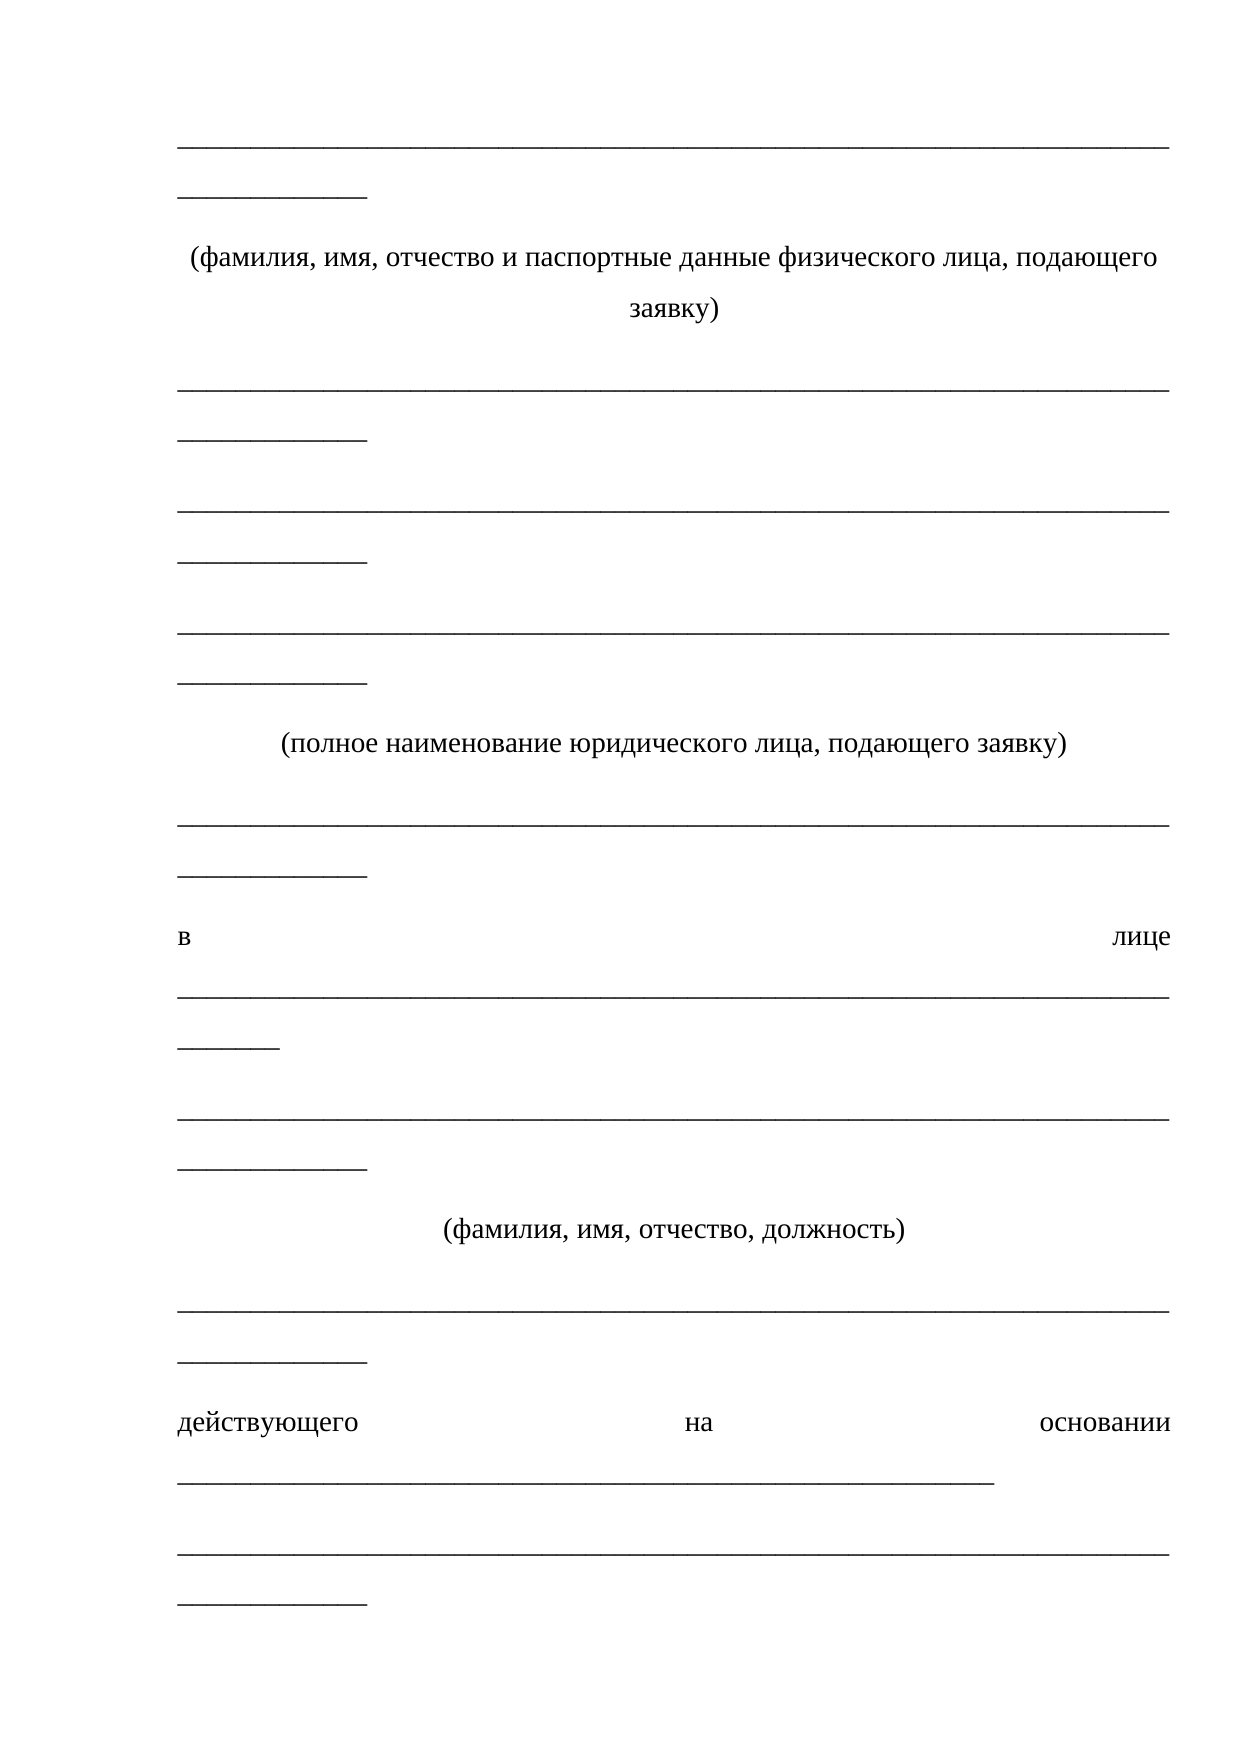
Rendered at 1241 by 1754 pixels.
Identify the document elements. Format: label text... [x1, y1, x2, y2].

text в лице ___________________________________________________________________________ [177, 918, 1171, 1052]
text действующего на основании ________________________________________________________ [177, 1404, 1171, 1488]
text _________________________________________________________________________________ [177, 797, 1171, 880]
text _________________________________________________________________________________ [177, 1282, 1171, 1366]
text (полное наименование юридического лица, подающего заявку) [177, 725, 1171, 759]
text _________________________________________________________________________________ [177, 604, 1171, 688]
text _________________________________________________________________________________ [177, 1090, 1171, 1174]
text (фамилия, имя, отчество и паспортные данные физического лица, подающего заявку) [177, 239, 1171, 323]
text _________________________________________________________________________________ [177, 118, 1171, 202]
text _________________________________________________________________________________ [177, 482, 1171, 566]
text _________________________________________________________________________________ [177, 361, 1171, 445]
text (фамилия, имя, отчество, должность) [177, 1211, 1171, 1245]
text _________________________________________________________________________________ [177, 1525, 1171, 1609]
